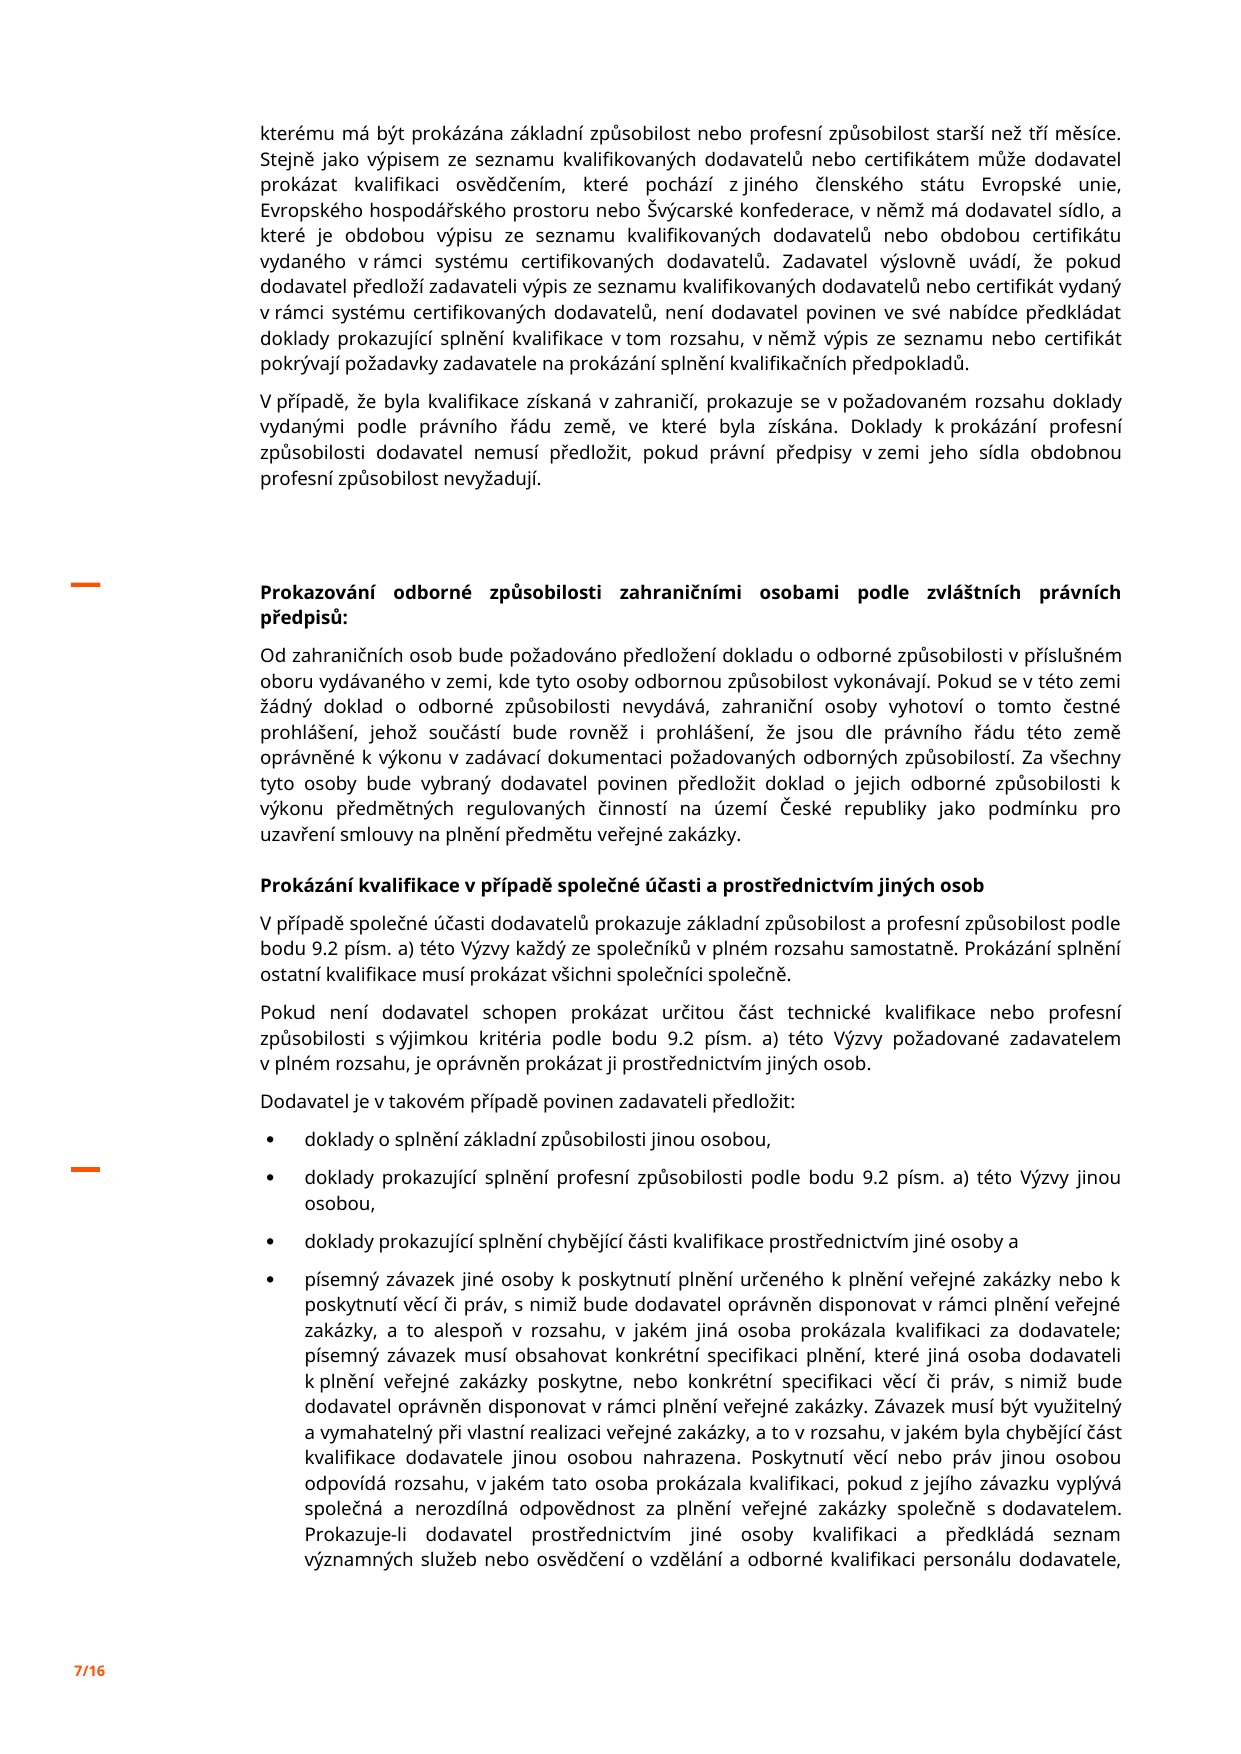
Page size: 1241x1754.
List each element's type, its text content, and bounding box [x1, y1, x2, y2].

list doklady o splnění základní způsobilosti jinou osobou, [267, 1126, 1122, 1152]
text V případě společné účasti dodavatelů prokazuje základní způsobilost a profesní způsobilost podle bodu 9.2 písm. a) této Výzvy každý ze společníků v plném rozsahu samostatně. Prokázání splnění ostatní kvalifikace musí prokázat všichni společníci společně. [260, 910, 1122, 987]
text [260, 121, 1122, 376]
text Od zahraničních osob bude požadováno předložení dokladu o odborné způsobilosti v příslušném oboru vydávaného v zemi, kde tyto osoby odbornou způsobilost vykonávají. Pokud se v této zemi žádný doklad o odborné způsobilosti nevydává, zahraniční osoby vyhotoví o tomto čestné prohlášení, jehož součástí bude rovněž i prohlášení, že jsou dle právního řádu této země oprávněné k výkonu v zadávací dokumentaci požadovaných odborných způsobilostí. Za všechny tyto osoby bude vybraný dodavatel povinen předložit doklad o jejich odborné způsobilosti k výkonu předmětných regulovaných činností na území České republiky jako podmínku pro uzavření smlouvy na plnění předmětu veřejné zakázky. [260, 642, 1122, 847]
text Pokud není dodavatel schopen prokázat určitou část technické kvalifikace nebo profesní způsobilosti s výjimkou kritéria podle bodu 9.2 písm. a) této Výzvy požadované zadavatelem v plném rozsahu, je oprávněn prokázat ji prostřednictvím jiných osob. [260, 999, 1122, 1076]
text Prokázání kvalifikace v případě společné účasti a prostřednictvím jiných osob [260, 872, 1122, 898]
text V případě, že byla kvalifikace získaná v zahraničí, prokazuje se v požadovaném rozsahu doklady vydanými podle právního řádu země, ve které byla získána. Doklady k prokázání profesní způsobilosti dodavatel nemusí předložit, pokud právní předpisy v zemi jeho sídla obdobnou profesní způsobilost nevyžadují. [260, 388, 1122, 490]
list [267, 1266, 1122, 1572]
list doklady prokazující splnění profesní způsobilosti podle bodu 9.2 písm. a) této Výzvy jinou osobou, [267, 1164, 1122, 1215]
text Dodavatel je v takovém případě povinen zadavateli předložit: [260, 1088, 1122, 1114]
text Prokazování odborné způsobilosti zahraničními osobami podle zvláštních právních předpisů: [260, 579, 1122, 630]
list doklady prokazující splnění chybějící části kvalifikace prostřednictvím jiné osoby a [267, 1228, 1122, 1253]
